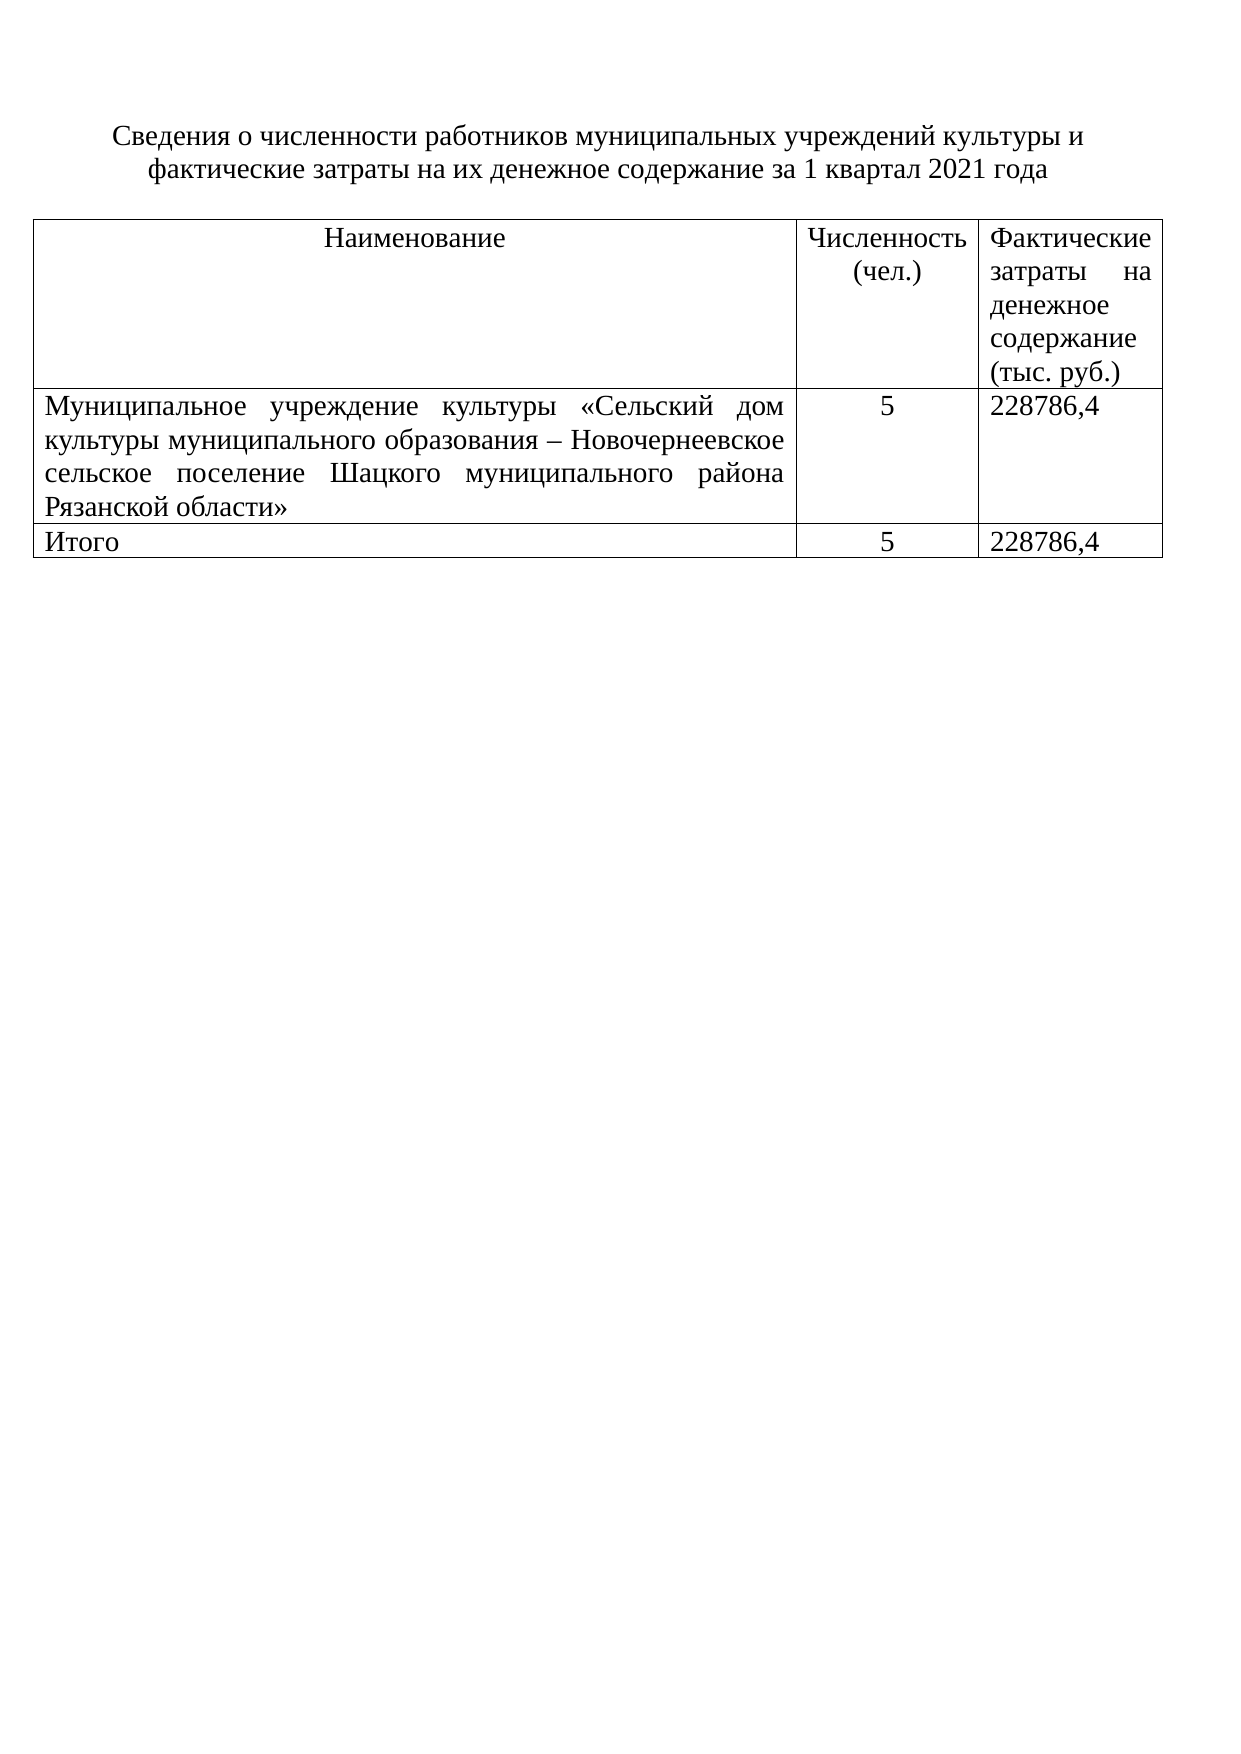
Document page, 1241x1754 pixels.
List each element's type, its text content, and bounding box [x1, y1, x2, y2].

table_cell 228786,4 [979, 524, 1162, 557]
table_cell Муниципальное учреждение культуры «Сельский дом культуры муниципального образования – Новочернеевское сельское поселение Шацкого муниципального района Рязанской области» [34, 389, 796, 523]
table_header Численность (чел.) [797, 220, 978, 387]
table_header Фактические затраты на денежное содержание (тыс. руб.) [979, 220, 1162, 387]
text Сведения о численности работников муниципальных учреждений культуры и фактические затраты на их денежное содержание за 1 квартал 2021 года [44, 118, 1152, 185]
table_cell 228786,4 [979, 389, 1162, 523]
table_header Наименование [34, 220, 796, 387]
table_cell 5 [797, 389, 978, 523]
table_cell 5 [797, 524, 978, 557]
table_cell Итого [34, 524, 796, 557]
